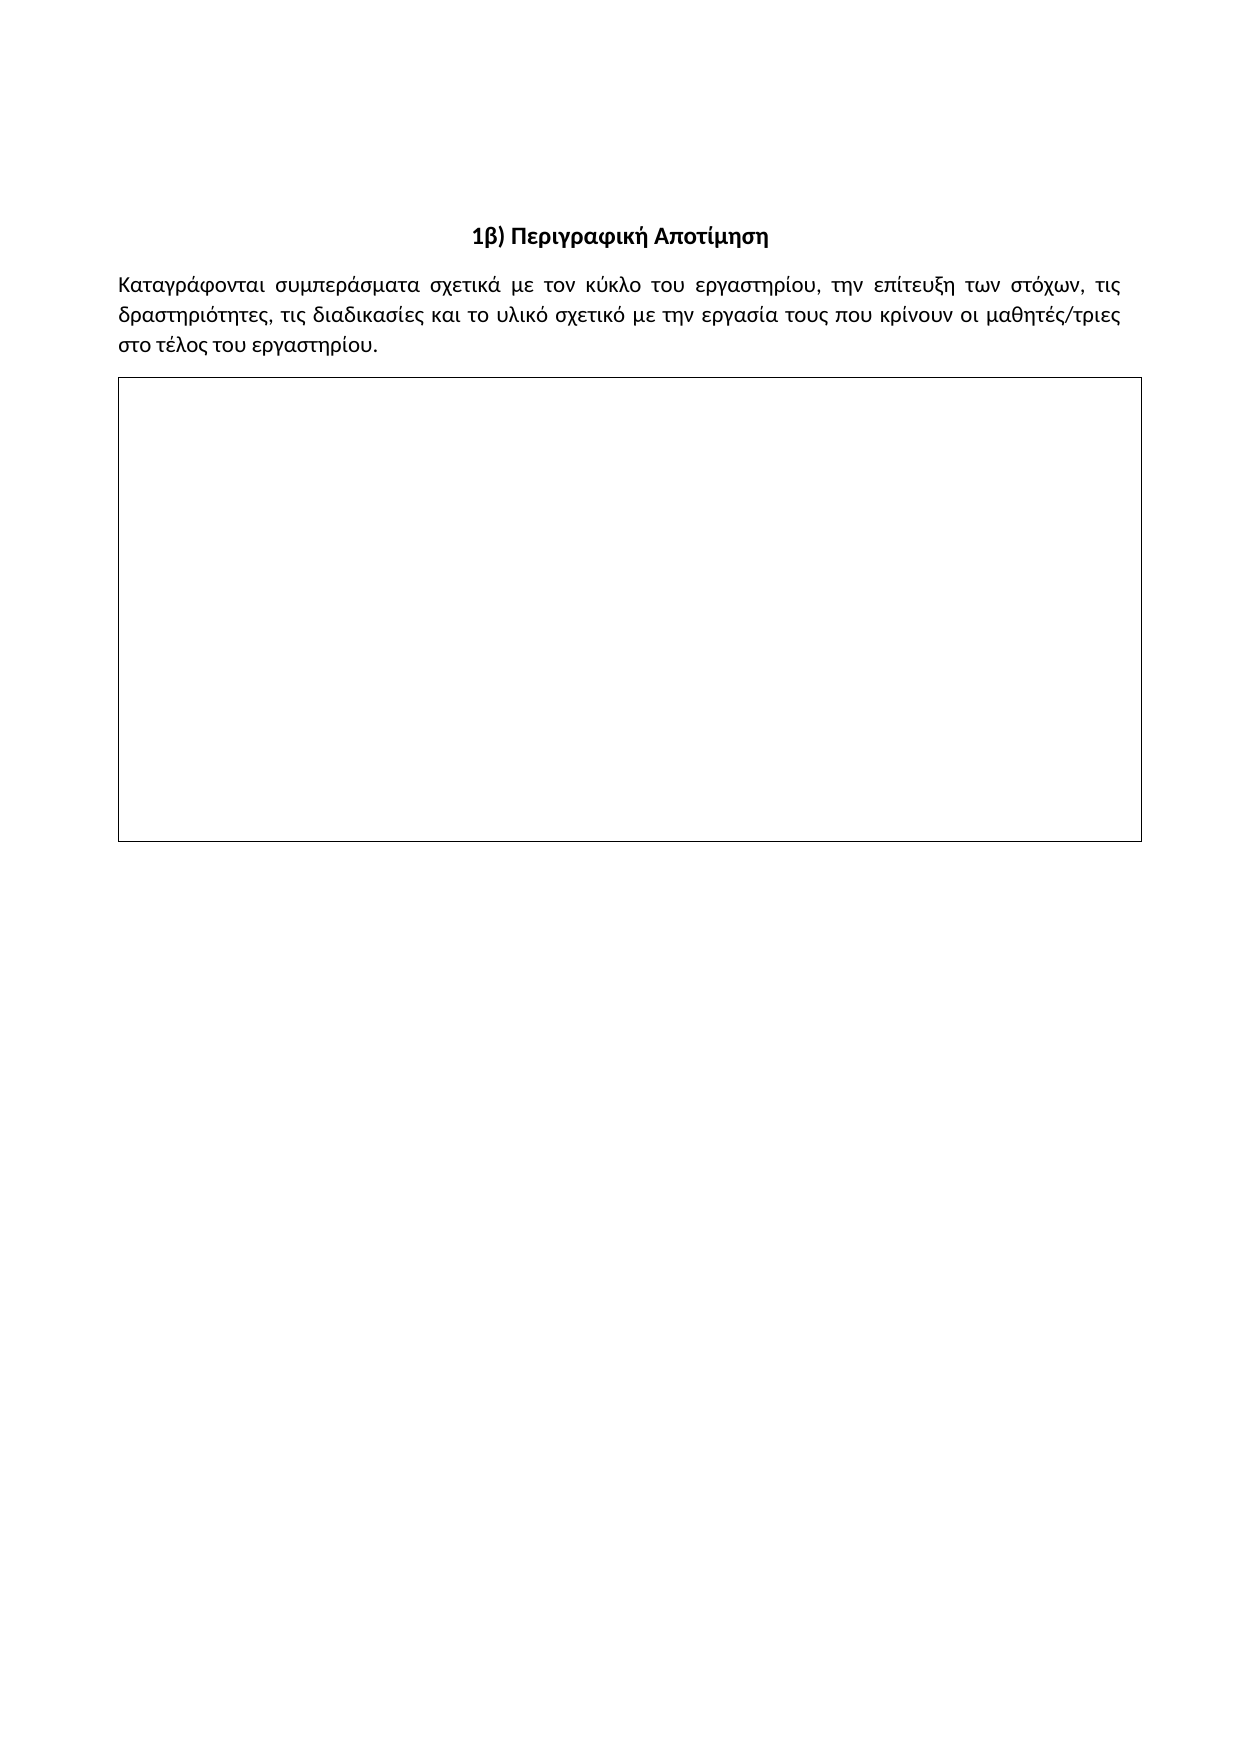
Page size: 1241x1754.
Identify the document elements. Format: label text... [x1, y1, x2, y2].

text Καταγράφονται συμπεράσματα σχετικά με τον κύκλο του εργαστηρίου, την επίτευξη των στόχων, τις δραστηριότητες, τις διαδικασίες και το υλικό σχετικό με την εργασία τους που κρίνουν οι μαθητές/τριες στο τέλος του εργαστηρίου. [118, 270, 1122, 358]
text 1β) Περιγραφική Αποτίμηση [118, 220, 1122, 251]
table_header [119, 378, 1141, 841]
